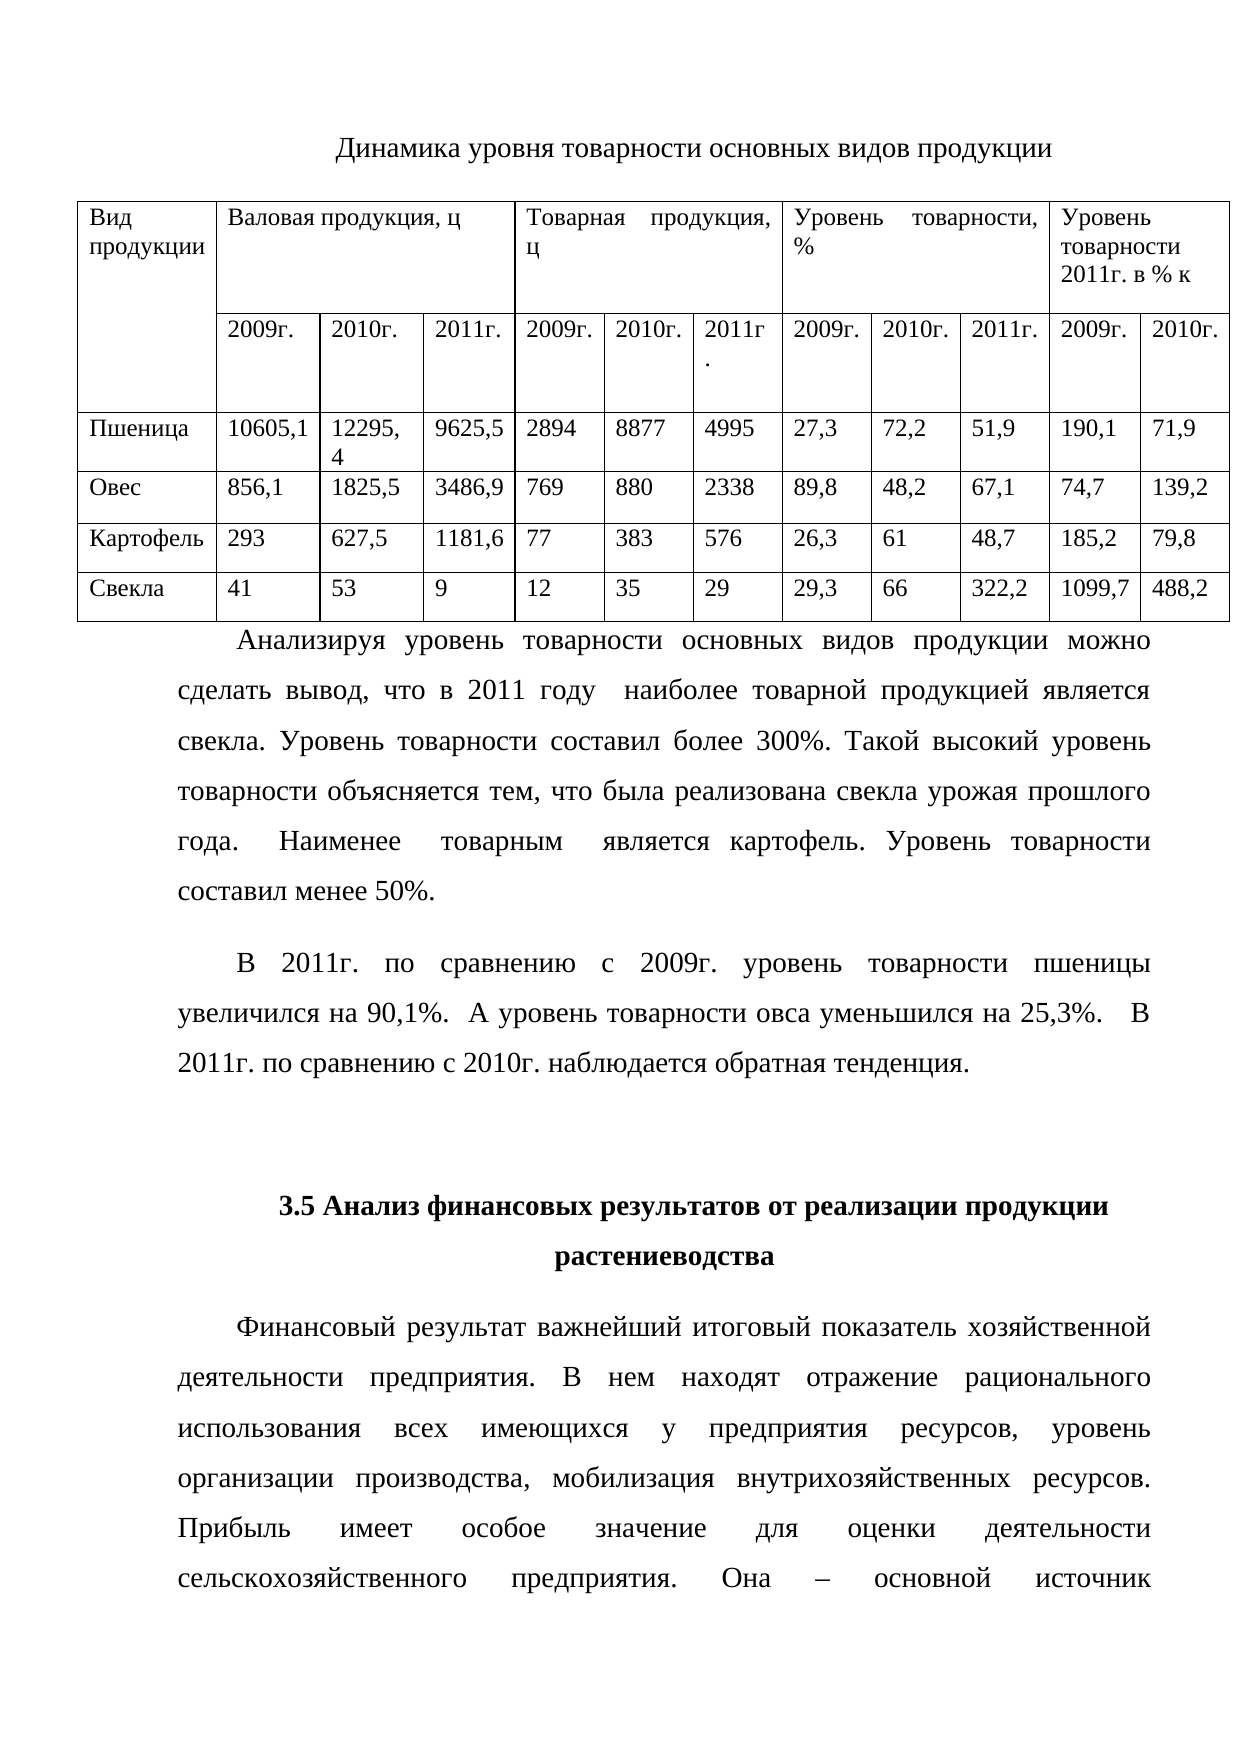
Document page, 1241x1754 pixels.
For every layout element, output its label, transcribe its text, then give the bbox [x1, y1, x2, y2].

table_cell 2338 [694, 472, 782, 522]
table_cell 51,9 [961, 413, 1049, 471]
table_cell 627,5 [321, 524, 423, 572]
table_cell 190,1 [1050, 413, 1140, 471]
table_cell 27,3 [783, 413, 871, 471]
table_cell 35 [605, 573, 693, 621]
table_header Уровень товарности 2011г. в % к [1050, 202, 1229, 313]
table_cell 293 [217, 524, 319, 572]
table_cell 67,1 [961, 472, 1049, 522]
table_cell 3486,9 [424, 472, 514, 522]
table_cell 9625,5 [424, 413, 514, 471]
table_cell 2009г. [1050, 314, 1140, 412]
table_cell 1825,5 [321, 472, 423, 522]
table_cell 488,2 [1141, 573, 1229, 621]
table_cell 48,7 [961, 524, 1049, 572]
table_cell 41 [217, 573, 319, 621]
table_cell 880 [605, 472, 693, 522]
table_cell 29 [694, 573, 782, 621]
table_cell 856,1 [217, 472, 319, 522]
table_cell 79,8 [1141, 524, 1229, 572]
table_cell Овес [78, 472, 216, 522]
table_header Вид продукции [78, 202, 216, 412]
table_cell Свекла [78, 573, 216, 621]
table_cell 2010г. [1141, 314, 1229, 412]
table_cell 1099,7 [1050, 573, 1140, 621]
table_cell 53 [321, 573, 423, 621]
table_header Товарная продукция, ц [516, 202, 782, 313]
table_cell 77 [516, 524, 604, 572]
table_cell 66 [872, 573, 960, 621]
text В 2011г. по сравнению с 2009г. уровень товарности пшеницы увеличился на 90,1%. А уровень товарности овса уменьшился на 25,3%. В 2011г. по сравнению с 2010г. наблюдается обратная тенденция. [177, 945, 1152, 1079]
text Динамика уровня товарности основных видов продукции [177, 130, 1152, 163]
table_cell 1181,6 [424, 524, 514, 572]
table_cell 71,9 [1141, 413, 1229, 471]
table_cell 74,7 [1050, 472, 1140, 522]
table_cell 48,2 [872, 472, 960, 522]
table_cell 72,2 [872, 413, 960, 471]
table_cell 2009г. [516, 314, 604, 412]
table_cell 2011г. [694, 314, 782, 412]
table_cell 8877 [605, 413, 693, 471]
table_cell 139,2 [1141, 472, 1229, 522]
table_cell 12295,4 [321, 413, 423, 471]
text Анализируя уровень товарности основных видов продукции можно сделать вывод, что в 2011 году наиболее товарной продукцией является свекла. Уровень товарности составил более 300%. Такой высокий уровень товарности объясняется тем, что была реализована свекла урожая прошлого года. Наименее товарным является картофель. Уровень товарности составил менее 50%. [177, 622, 1152, 907]
table_cell Пшеница [78, 413, 216, 471]
table_cell 10605,1 [217, 413, 319, 471]
table_cell 26,3 [783, 524, 871, 572]
table_cell 61 [872, 524, 960, 572]
table_header Валовая продукция, ц [217, 202, 514, 313]
table_cell 2010г. [321, 314, 423, 412]
table_header Уровень товарности, % [783, 202, 1049, 313]
table_cell 383 [605, 524, 693, 572]
table_cell 2894 [516, 413, 604, 471]
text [177, 1309, 1152, 1594]
table_cell 4995 [694, 413, 782, 471]
table_cell 29,3 [783, 573, 871, 621]
table_cell 185,2 [1050, 524, 1140, 572]
table_cell 2011г. [424, 314, 514, 412]
table_cell 2009г. [217, 314, 319, 412]
table_cell 769 [516, 472, 604, 522]
table_cell 12 [516, 573, 604, 621]
table_cell 2010г. [872, 314, 960, 412]
table_cell 2011г. [961, 314, 1049, 412]
table_cell 89,8 [783, 472, 871, 522]
table_cell 9 [424, 573, 514, 621]
table_cell 2010г. [605, 314, 693, 412]
table_cell 322,2 [961, 573, 1049, 621]
table_cell Картофель [78, 524, 216, 572]
text 3.5 Анализ финансовых результатов от реализации продукции растениеводства [177, 1188, 1152, 1271]
table_cell 576 [694, 524, 782, 572]
table_cell 2009г. [783, 314, 871, 412]
